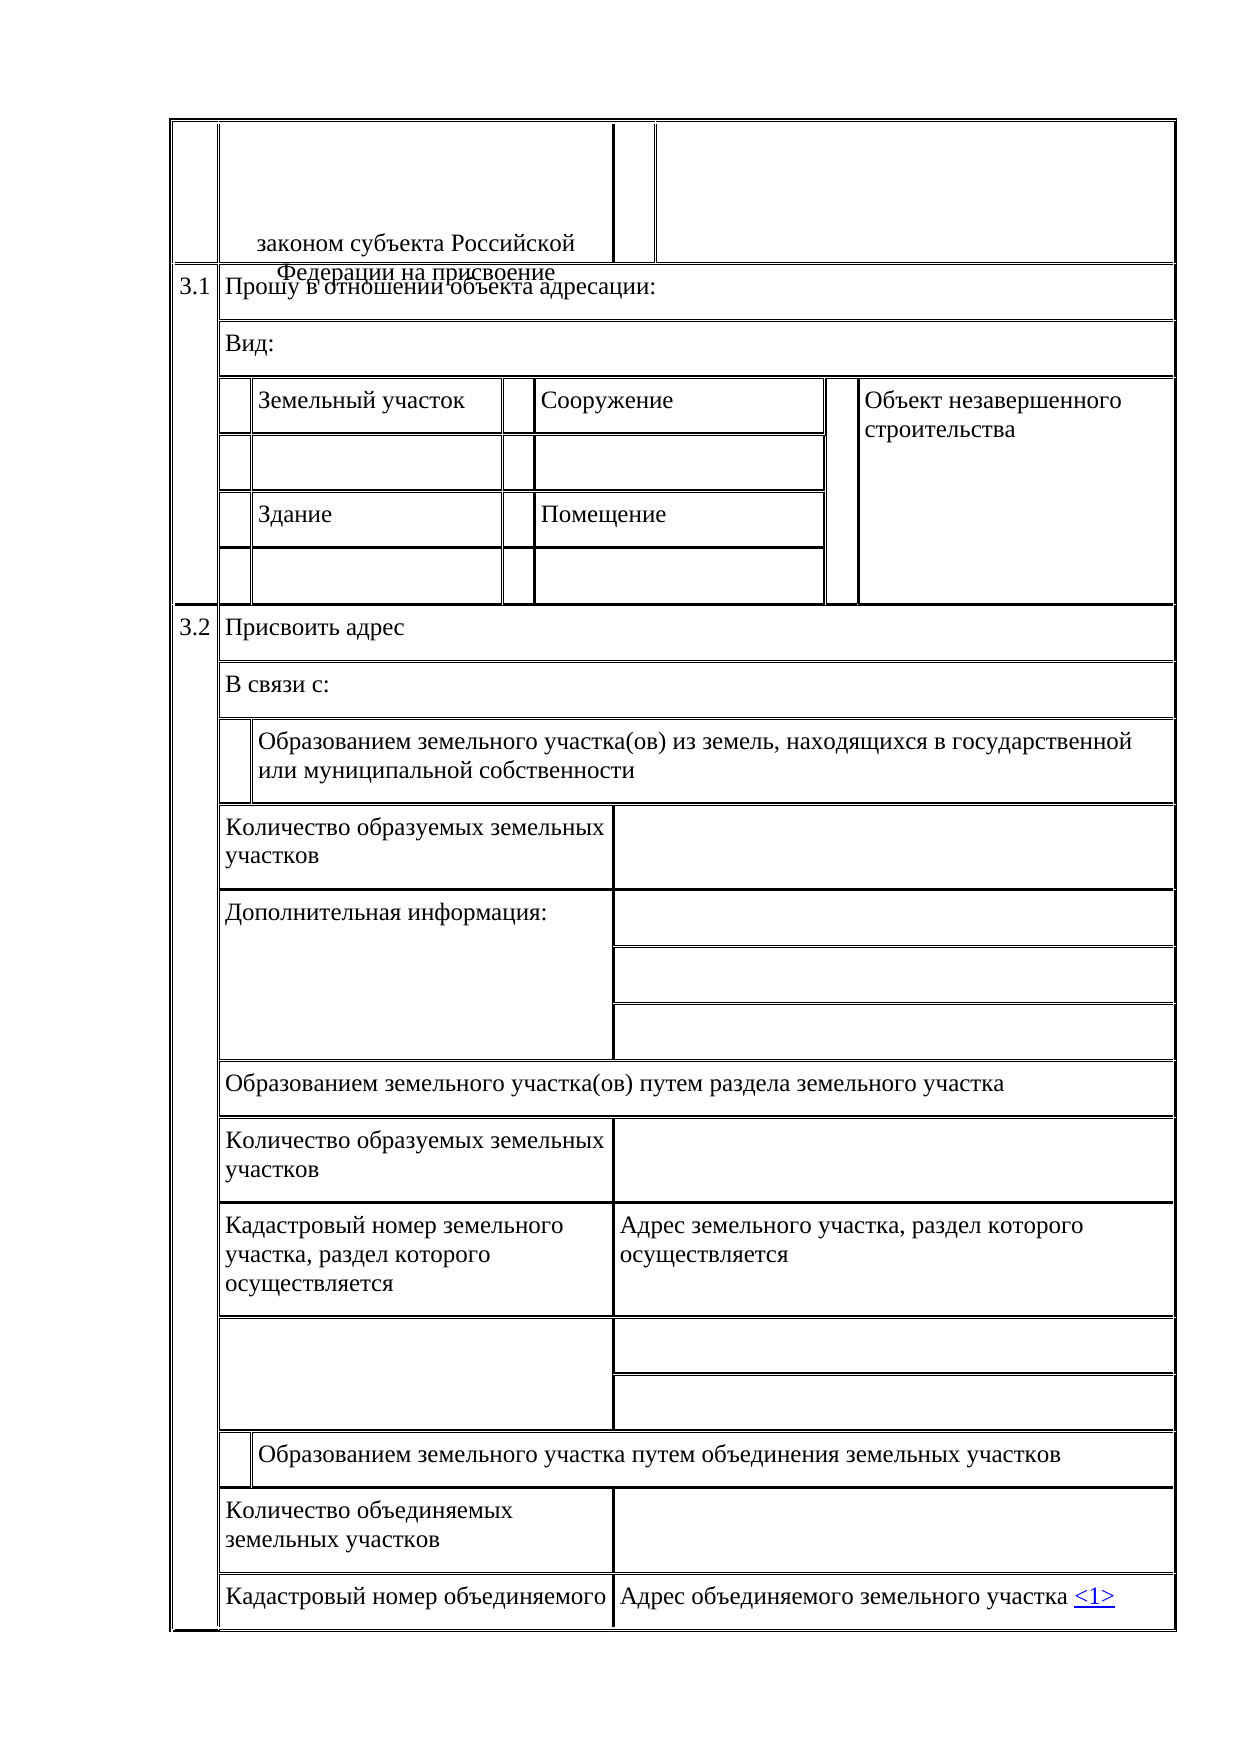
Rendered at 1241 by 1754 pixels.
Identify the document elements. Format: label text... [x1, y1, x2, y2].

table_cell Земельный участок [253, 379, 501, 432]
table_cell [504, 436, 533, 489]
table_cell Вид: [220, 319, 1175, 375]
table_cell [615, 1115, 1175, 1201]
table_cell Образованием земельного участка(ов) путем раздела земельного участка [220, 1059, 1175, 1115]
table_cell [220, 1319, 612, 1429]
table_cell [615, 1372, 1175, 1429]
table_cell Присвоить адрес [220, 603, 1176, 660]
table_cell Помещение [536, 493, 823, 546]
table_cell [536, 549, 823, 603]
table_cell [615, 888, 1176, 945]
table_cell Дополнительная информация: [220, 891, 612, 1058]
table_cell [220, 493, 250, 546]
table_cell [615, 1486, 1174, 1572]
table_cell Здание [253, 493, 501, 546]
table_cell [220, 720, 250, 802]
table_cell [220, 549, 250, 603]
table_cell [253, 436, 501, 489]
table_cell Сооружение [536, 379, 823, 432]
table_cell Количество образуемых земельных участков [220, 1119, 612, 1201]
table_cell [220, 379, 250, 432]
table_cell Образованием земельного участка(ов) из земель, находящихся в государственной или муниципальной собственности [252, 717, 1176, 802]
table_cell Количество образуемых земельных участков [220, 806, 612, 888]
table_cell [536, 436, 823, 489]
table_cell 3.1 [171, 262, 218, 603]
table_cell Адрес земельного участка, раздел которого осуществляется [615, 1201, 1174, 1315]
table_cell [827, 379, 857, 603]
table_cell [220, 436, 250, 489]
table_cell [613, 1572, 1176, 1628]
table_cell [615, 1315, 1175, 1372]
table_cell [253, 549, 501, 603]
table_cell В связи с: [219, 660, 1176, 717]
table_cell [615, 802, 1175, 888]
table_cell [504, 379, 533, 432]
table_cell Прошу в отношении объекта адресации: [219, 262, 1176, 318]
table_cell Кадастровый номер земельного участка, раздел которого осуществляется [220, 1204, 612, 1315]
table_cell [504, 549, 533, 603]
table_cell [613, 945, 1176, 1002]
table_cell [613, 1002, 1176, 1058]
table_cell 3.2 [171, 603, 218, 1628]
table_cell Количество объединяемых земельных участков [220, 1489, 612, 1572]
table_cell [504, 493, 533, 546]
table_cell Объект незавершенного строительства [860, 375, 1175, 603]
table_cell [220, 1433, 250, 1486]
table_cell Образованием земельного участка путем объединения земельных участков [253, 1429, 1175, 1486]
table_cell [656, 122, 1174, 262]
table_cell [219, 1575, 613, 1628]
